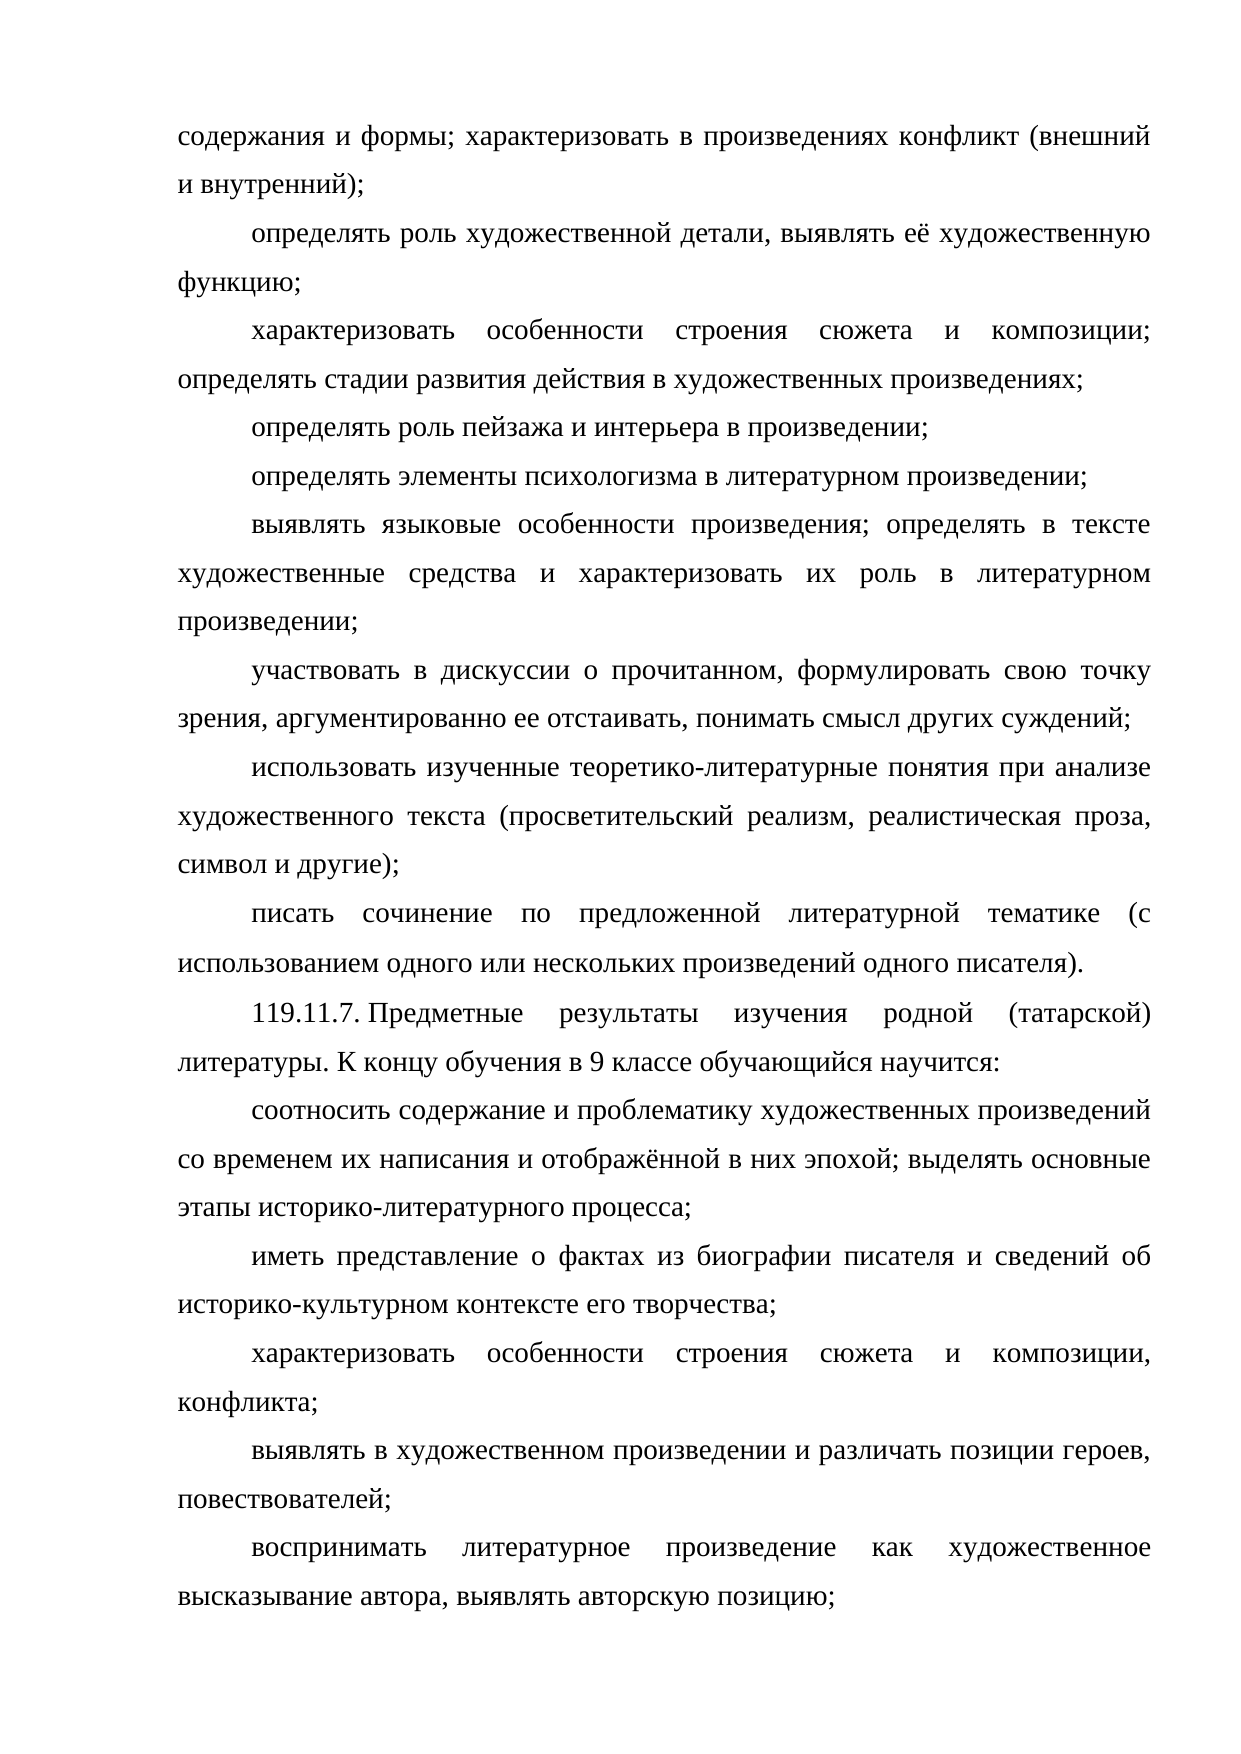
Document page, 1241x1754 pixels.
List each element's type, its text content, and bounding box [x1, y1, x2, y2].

text выявлять языковые особенности произведения; определять в тексте художественные средства и характеризовать их роль в литературном произведении; [177, 506, 1152, 637]
text иметь представление о фактах из биографии писателя и сведений об историко-культурном контексте его творчества; [177, 1238, 1152, 1320]
text писать сочинение по предложенной литературной тематике (с использованием одного или нескольких произведений одного писателя). [177, 895, 1152, 979]
text определять элементы психологизма в литературном произведении; [177, 458, 1152, 491]
text воспринимать литературное произведение как художественное высказывание автора, выявлять авторскую позицию; [177, 1529, 1152, 1611]
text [177, 118, 1152, 200]
text определять роль художественной детали, выявлять её художественную функцию; [177, 215, 1152, 297]
text определять роль пейзажа и интерьера в произведении; [177, 409, 1152, 443]
text выявлять в художественном произведении и различать позиции героев, повествователей; [177, 1432, 1152, 1514]
text участвовать в дискуссии о прочитанном, формулировать свою точку зрения, аргументированно ее отстаивать, понимать смысл других суждений; [177, 652, 1152, 734]
text использовать изученные теоретико-литературные понятия при анализе художественного текста (просветительский реализм, реалистическая проза, символ и другие); [177, 749, 1152, 880]
text характеризовать особенности строения сюжета и композиции; определять стадии развития действия в художественных произведениях; [177, 312, 1152, 394]
text 119.11.7. Предметные результаты изучения родной (татарской) литературы. К концу обучения в 9 классе обучающийся научится: [177, 995, 1152, 1077]
text соотносить содержание и проблематику художественных произведений со временем их написания и отображённой в них эпохой; выделять основные этапы историко-литературного процесса; [177, 1092, 1152, 1223]
text характеризовать особенности строения сюжета и композиции, конфликта; [177, 1335, 1152, 1417]
